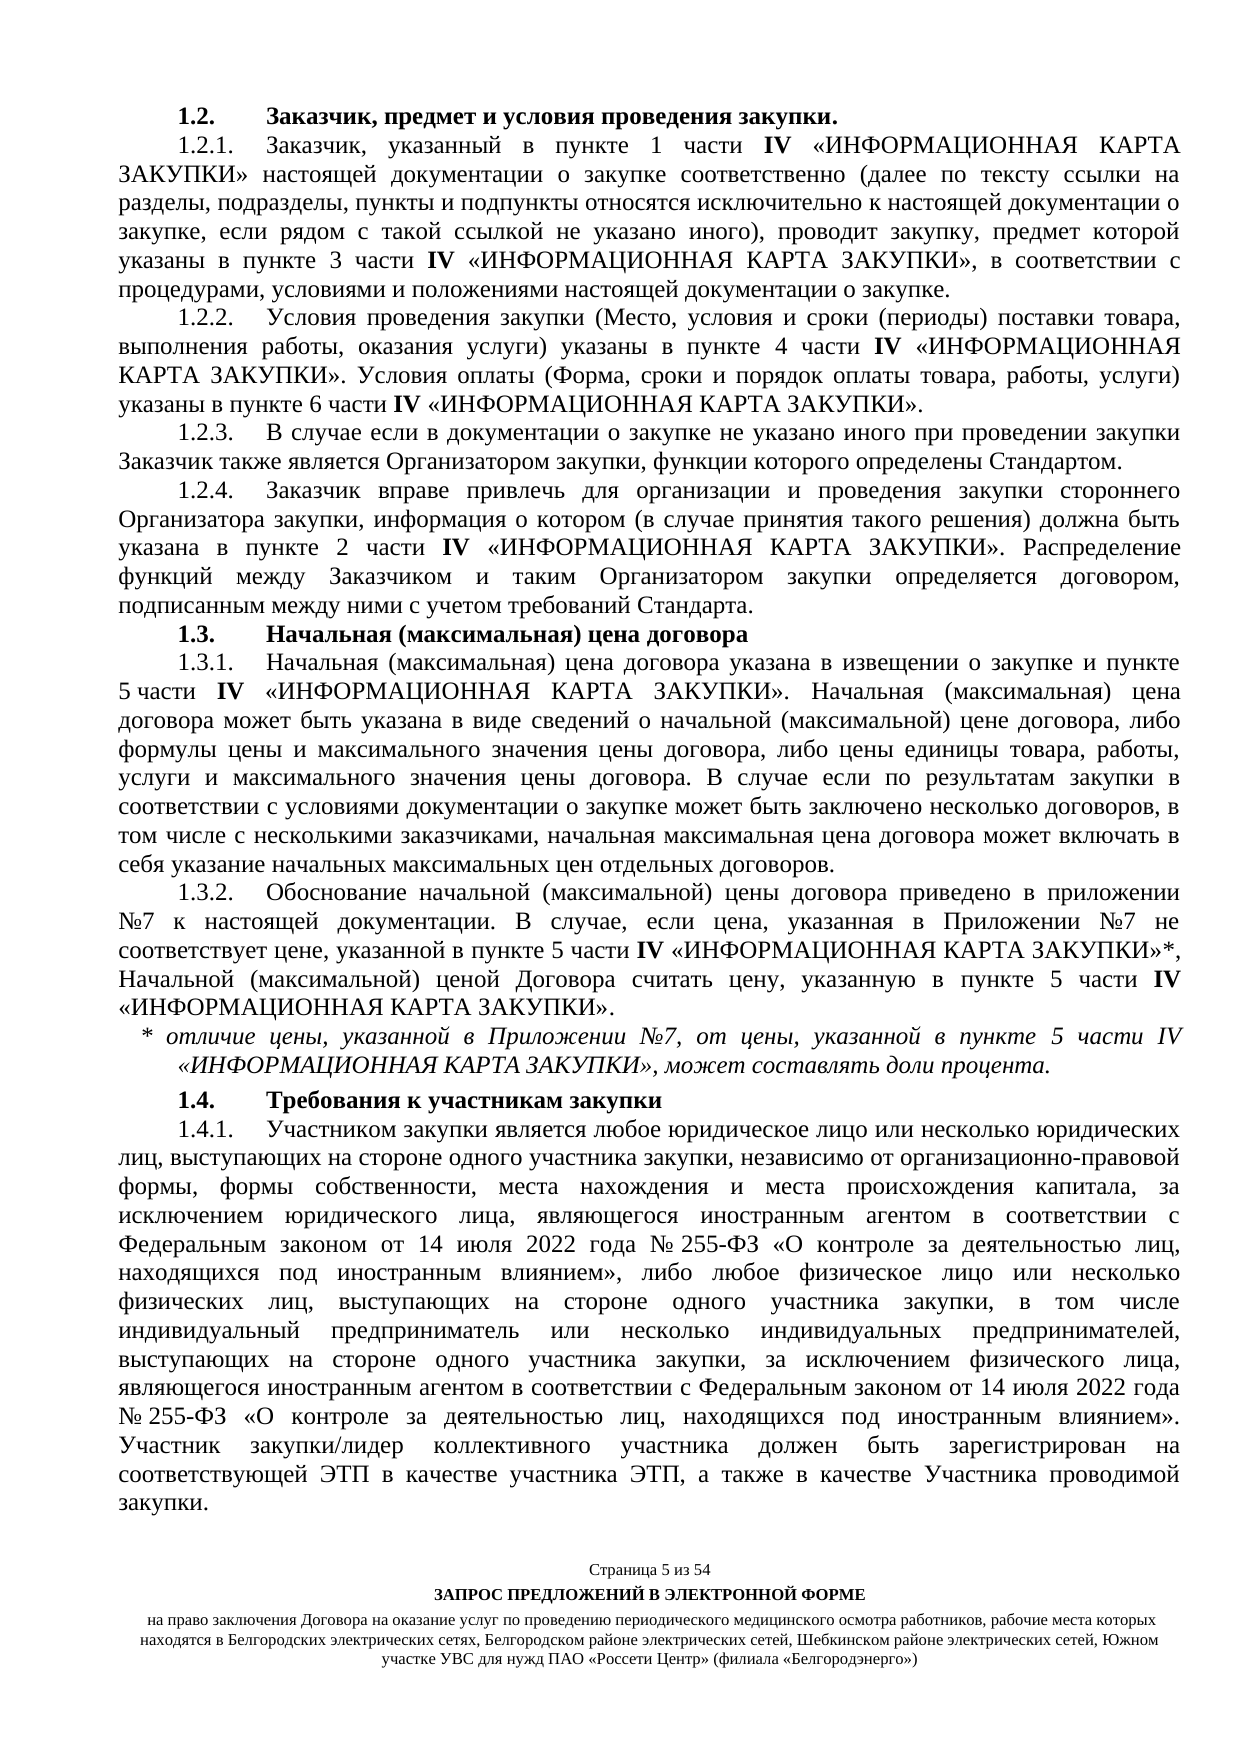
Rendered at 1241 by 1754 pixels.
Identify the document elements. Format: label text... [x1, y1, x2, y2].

subtitle В случае если в документации о закупке не указано иного при проведении закупки Заказчик также является Организатором закупки, функции которого определены Стандартом. [118, 417, 1181, 475]
subtitle Начальная (максимальная) цена договора указана в извещении о закупке и пункте 5 части IV «ИНФОРМАЦИОННАЯ КАРТА ЗАКУПКИ». Начальная (максимальная) цена договора может быть указана в виде сведений о начальной (максимальной) цене договора, либо формулы цены и максимального значения цены договора, либо цены единицы товара, работы, услуги и максимального значения цены договора. В случае если по результатам закупки в соответствии с условиями документации о закупке может быть заключено несколько договоров, в том числе с несколькими заказчиками, начальная максимальная цена договора может включать в себя указание начальных максимальных цен отдельных договоров. [118, 647, 1181, 877]
list * отличие цены, указанной в Приложении №7, от цены, указанной в пункте 5 части IV «ИНФОРМАЦИОННАЯ КАРТА ЗАКУПКИ», может составлять доли процента. [140, 1021, 1181, 1079]
subtitle Заказчик вправе привлечь для организации и проведения закупки стороннего Организатора закупки, информация о котором (в случае принятия такого решения) должна быть указана в пункте 2 части IV «ИНФОРМАЦИОННАЯ КАРТА ЗАКУПКИ». Распределение функций между Заказчиком и таким Организатором закупки определяется договором, подписанным между ними с учетом требований Стандарта. [118, 475, 1181, 619]
subtitle Заказчик, предмет и условия проведения закупки. [118, 101, 1181, 130]
subtitle Участником закупки является любое юридическое лицо или несколько юридических лиц, выступающих на стороне одного участника закупки, независимо от организационно-правовой формы, формы собственности, места нахождения и места происхождения капитала, за исключением юридического лица, являющегося иностранным агентом в соответствии с Федеральным законом от 14 июля 2022 года № 255-ФЗ «О контроле за деятельностью лиц, находящихся под иностранным влиянием», либо любое физическое лицо или несколько физических лиц, выступающих на стороне одного участника закупки, в том числе индивидуальный предприниматель или несколько индивидуальных предпринимателей, выступающих на стороне одного участника закупки, за исключением физического лица, являющегося иностранным агентом в соответствии с Федеральным законом от 14 июля 2022 года № 255-ФЗ «О контроле за деятельностью лиц, находящихся под иностранным влиянием». Участник закупки/лидер коллективного участника должен быть зарегистрирован на соответствующей ЭТП в качестве участника ЭТП, а также в качестве Участника проводимой закупки. [118, 1114, 1181, 1516]
subtitle Условия проведения закупки (Место, условия и сроки (периоды) поставки товара, выполнения работы, оказания услуги) указаны в пункте 4 части IV «ИНФОРМАЦИОННАЯ КАРТА ЗАКУПКИ». Условия оплаты (Форма, сроки и порядок оплаты товара, работы, услуги) указаны в пункте 6 части IV «ИНФОРМАЦИОННАЯ КАРТА ЗАКУПКИ». [118, 302, 1181, 417]
subtitle Заказчик, указанный в пункте 1 части IV «ИНФОРМАЦИОННАЯ КАРТА ЗАКУПКИ» настоящей документации о закупке соответственно (далее по тексту ссылки на разделы, подразделы, пункты и подпункты относятся исключительно к настоящей документации о закупке, если рядом с такой ссылкой не указано иного), проводит закупку, предмет которой указаны в пункте 3 части IV «ИНФОРМАЦИОННАЯ КАРТА ЗАКУПКИ», в соответствии с процедурами, условиями и положениями настоящей документации о закупке. [118, 130, 1181, 302]
subtitle Обоснование начальной (максимальной) цены договора приведено в приложении №7 к настоящей документации. В случае, если цена, указанная в Приложении №7 не соответствует цене, указанной в пункте 5 части IV «ИНФОРМАЦИОННАЯ КАРТА ЗАКУПКИ»*, Начальной (максимальной) ценой Договора считать цену, указанную в пункте 5 части IV «ИНФОРМАЦИОННАЯ КАРТА ЗАКУПКИ». [118, 877, 1181, 1021]
subtitle Начальная (максимальная) цена договора [118, 619, 1181, 647]
subtitle Требования к участникам закупки [118, 1085, 1181, 1114]
